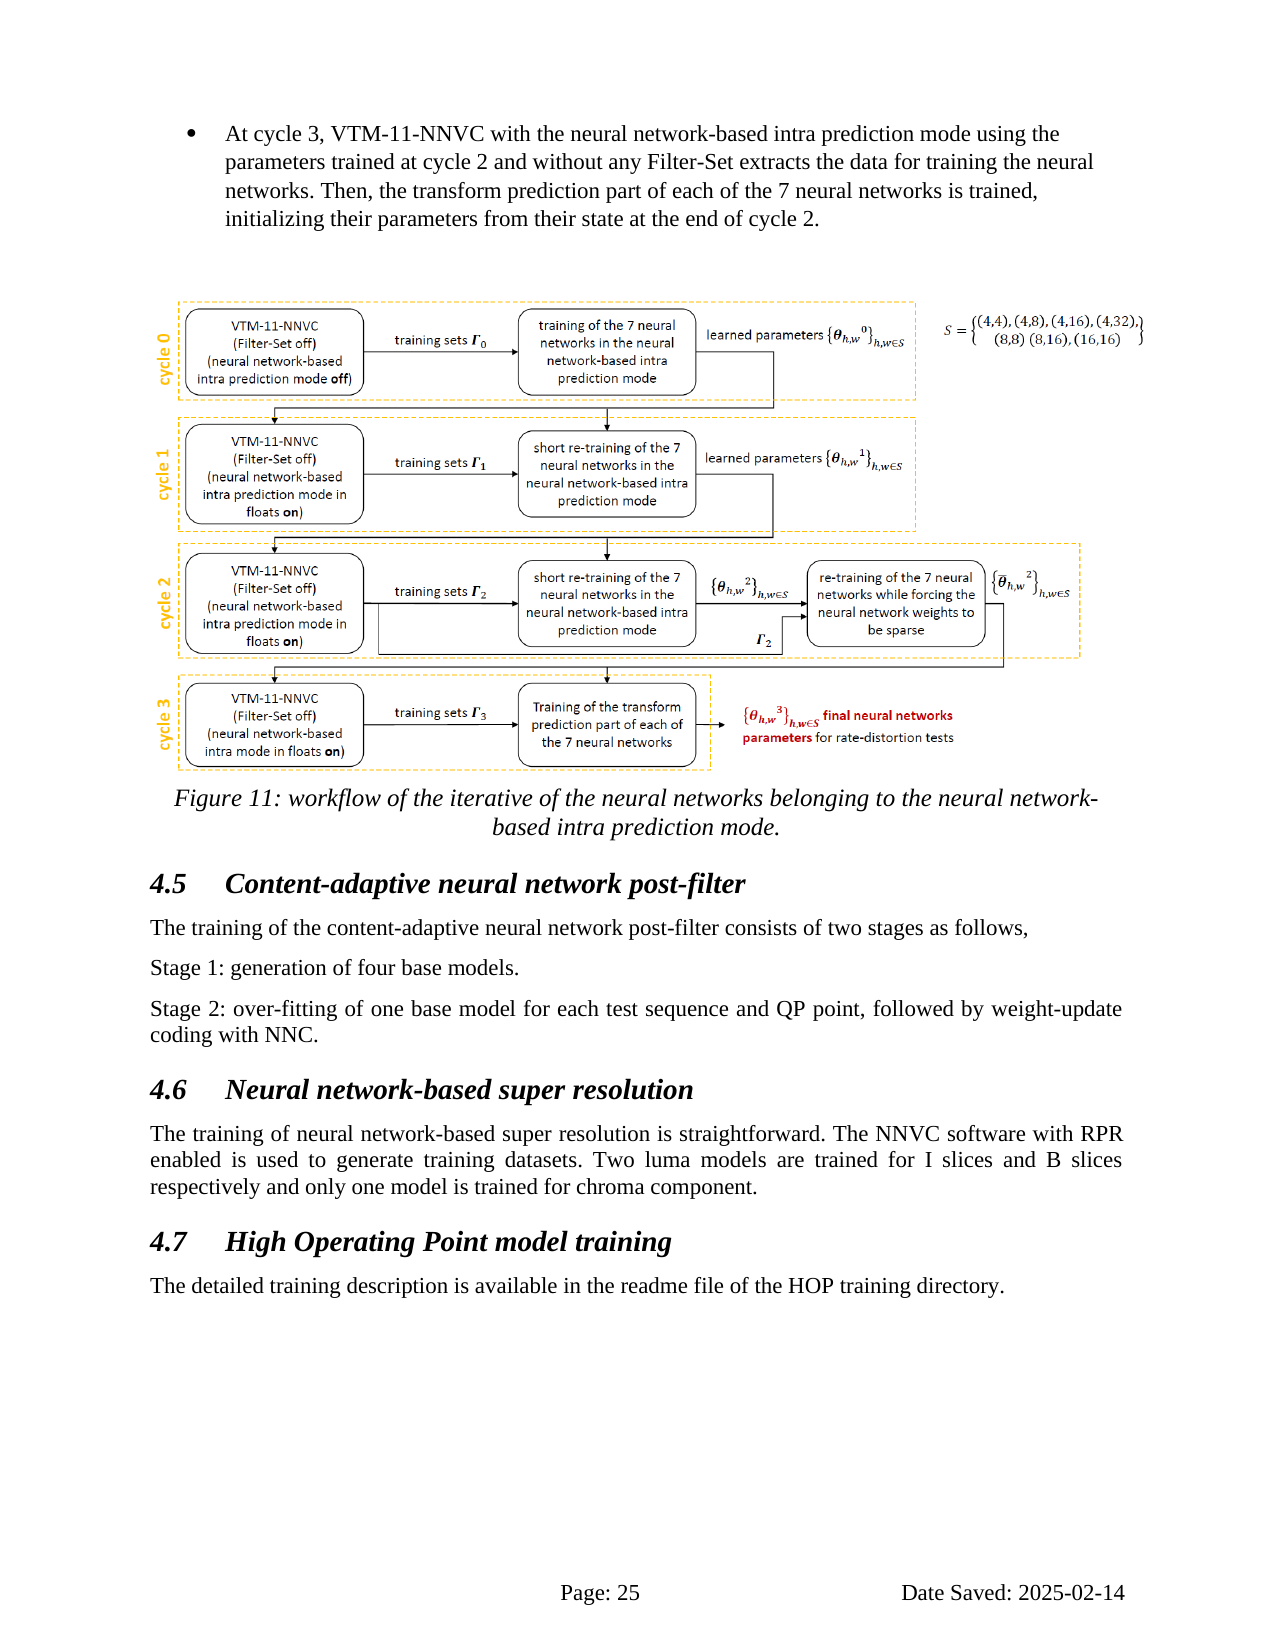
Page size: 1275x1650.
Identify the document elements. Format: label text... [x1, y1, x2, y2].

list At cycle 3, VTM-11-NNVC with the neural network-based intra prediction mode using the parameters trained at cycle 2 and without any Filter-Set extracts the data for training the neural networks. Then, the transform prediction part of each of the 7 neural networks is trained, initializing their parameters from their state at the end of cycle 2. [187, 120, 1125, 232]
subtitle Content-adaptive neural network post-filter [150, 866, 1125, 899]
text The detailed training description is available in the readme file of the HOP training directory. [150, 1272, 1125, 1298]
picture [150, 288, 1145, 771]
text The training of the content-adaptive neural network post-filter consists of two stages as follows, [150, 914, 1125, 940]
text The training of neural network-based super resolution is straightforward. The NNVC software with RPR enabled is used to generate training datasets. Two luma models are trained for I slices and B slices respectively and only one model is trained for chroma component. [150, 1120, 1125, 1199]
subtitle High Operating Point model training [150, 1224, 1125, 1258]
text Stage 1: generation of four base models. [150, 954, 1125, 981]
text Stage 2: over-fitting of one base model for each test sequence and QP point, followed by weight-update coding with NNC. [150, 995, 1125, 1047]
subtitle Neural network-based super resolution [150, 1072, 1125, 1106]
